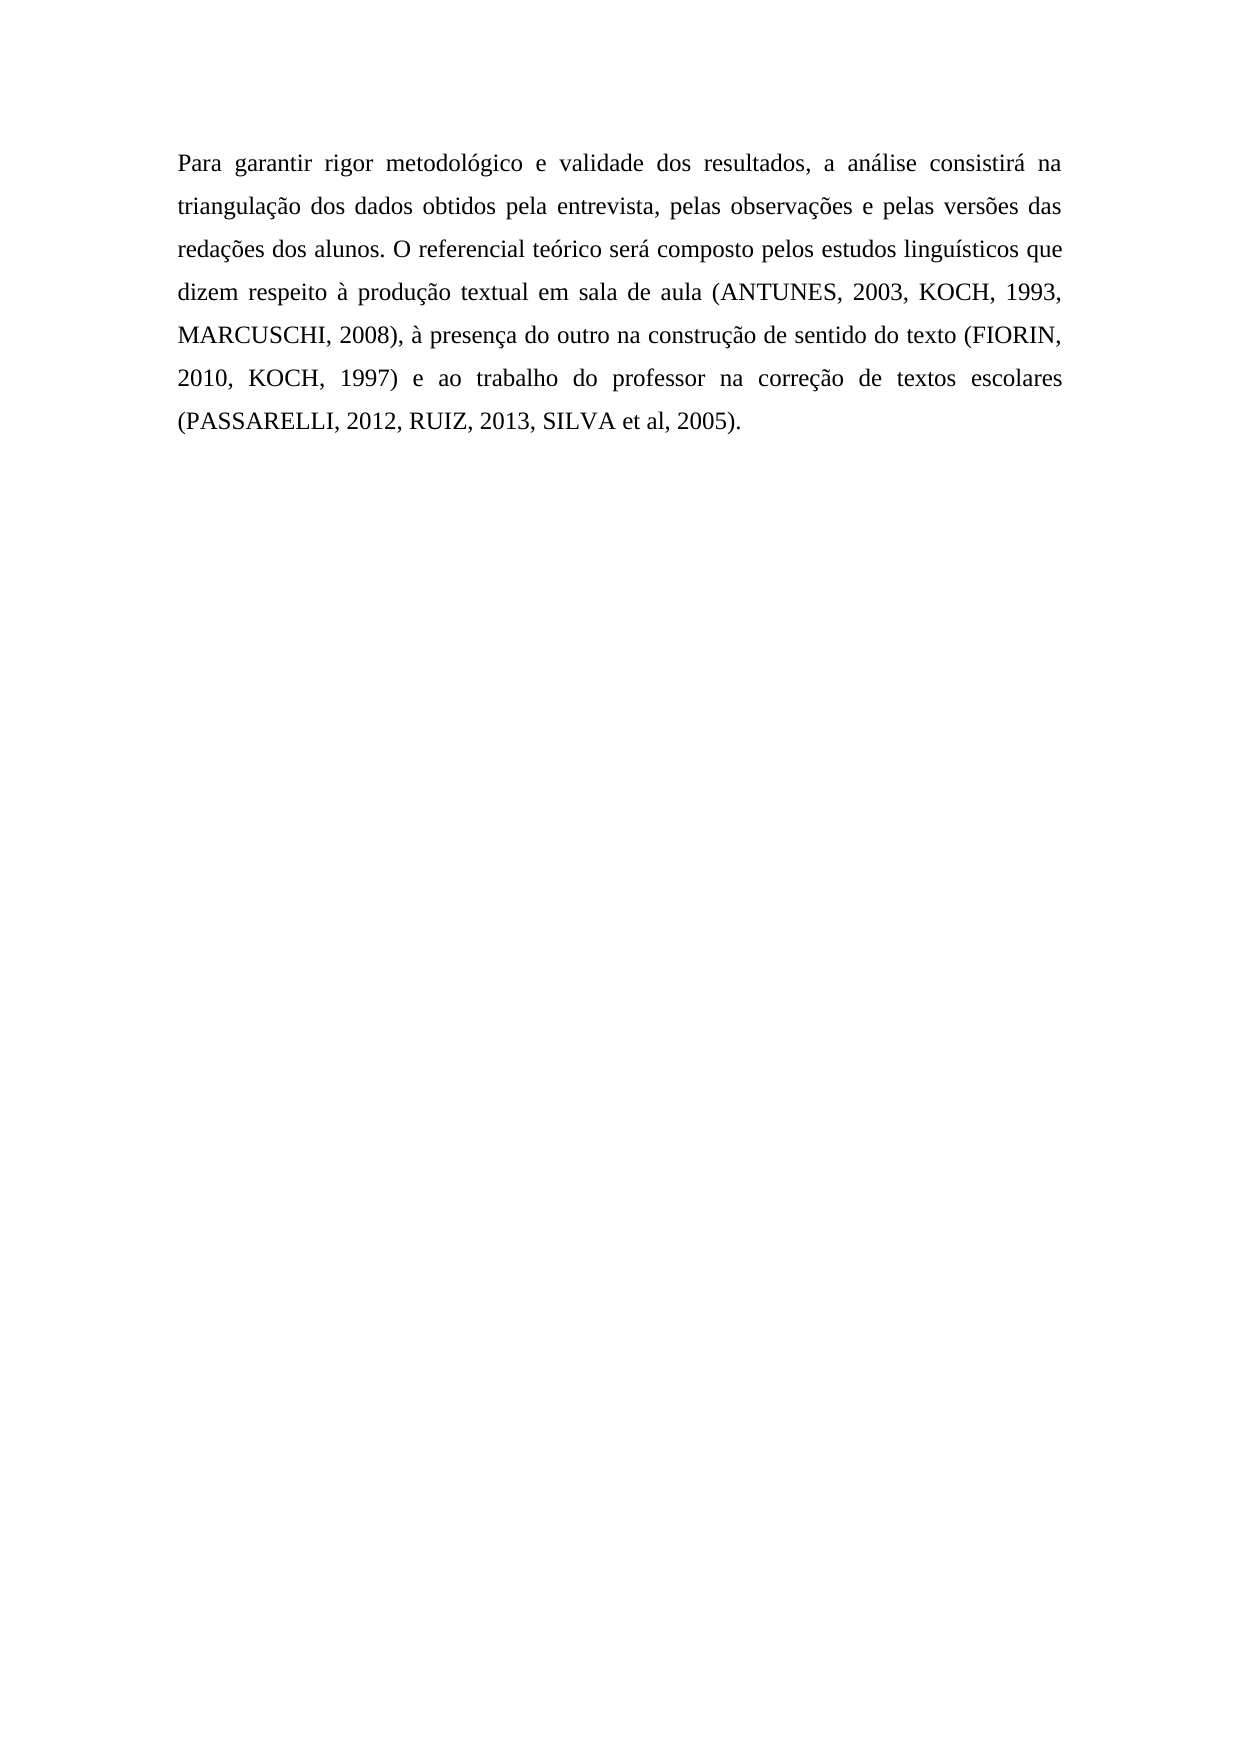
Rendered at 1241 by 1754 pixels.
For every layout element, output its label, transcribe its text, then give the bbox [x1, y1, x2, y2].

text Para garantir rigor metodológico e validade dos resultados, a análise consistirá na triangulação dos dados obtidos pela entrevista, pelas observações e pelas versões das redações dos alunos. O referencial teórico será composto pelos estudos linguísticos que dizem respeito à produção textual em sala de aula (ANTUNES, 2003, KOCH, 1993, MARCUSCHI, 2008), à presença do outro na construção de sentido do texto (FIORIN, 2010, KOCH, 1997) e ao trabalho do professor na correção de textos escolares (PASSARELLI, 2012, RUIZ, 2013, SILVA et al, 2005). [177, 148, 1063, 435]
